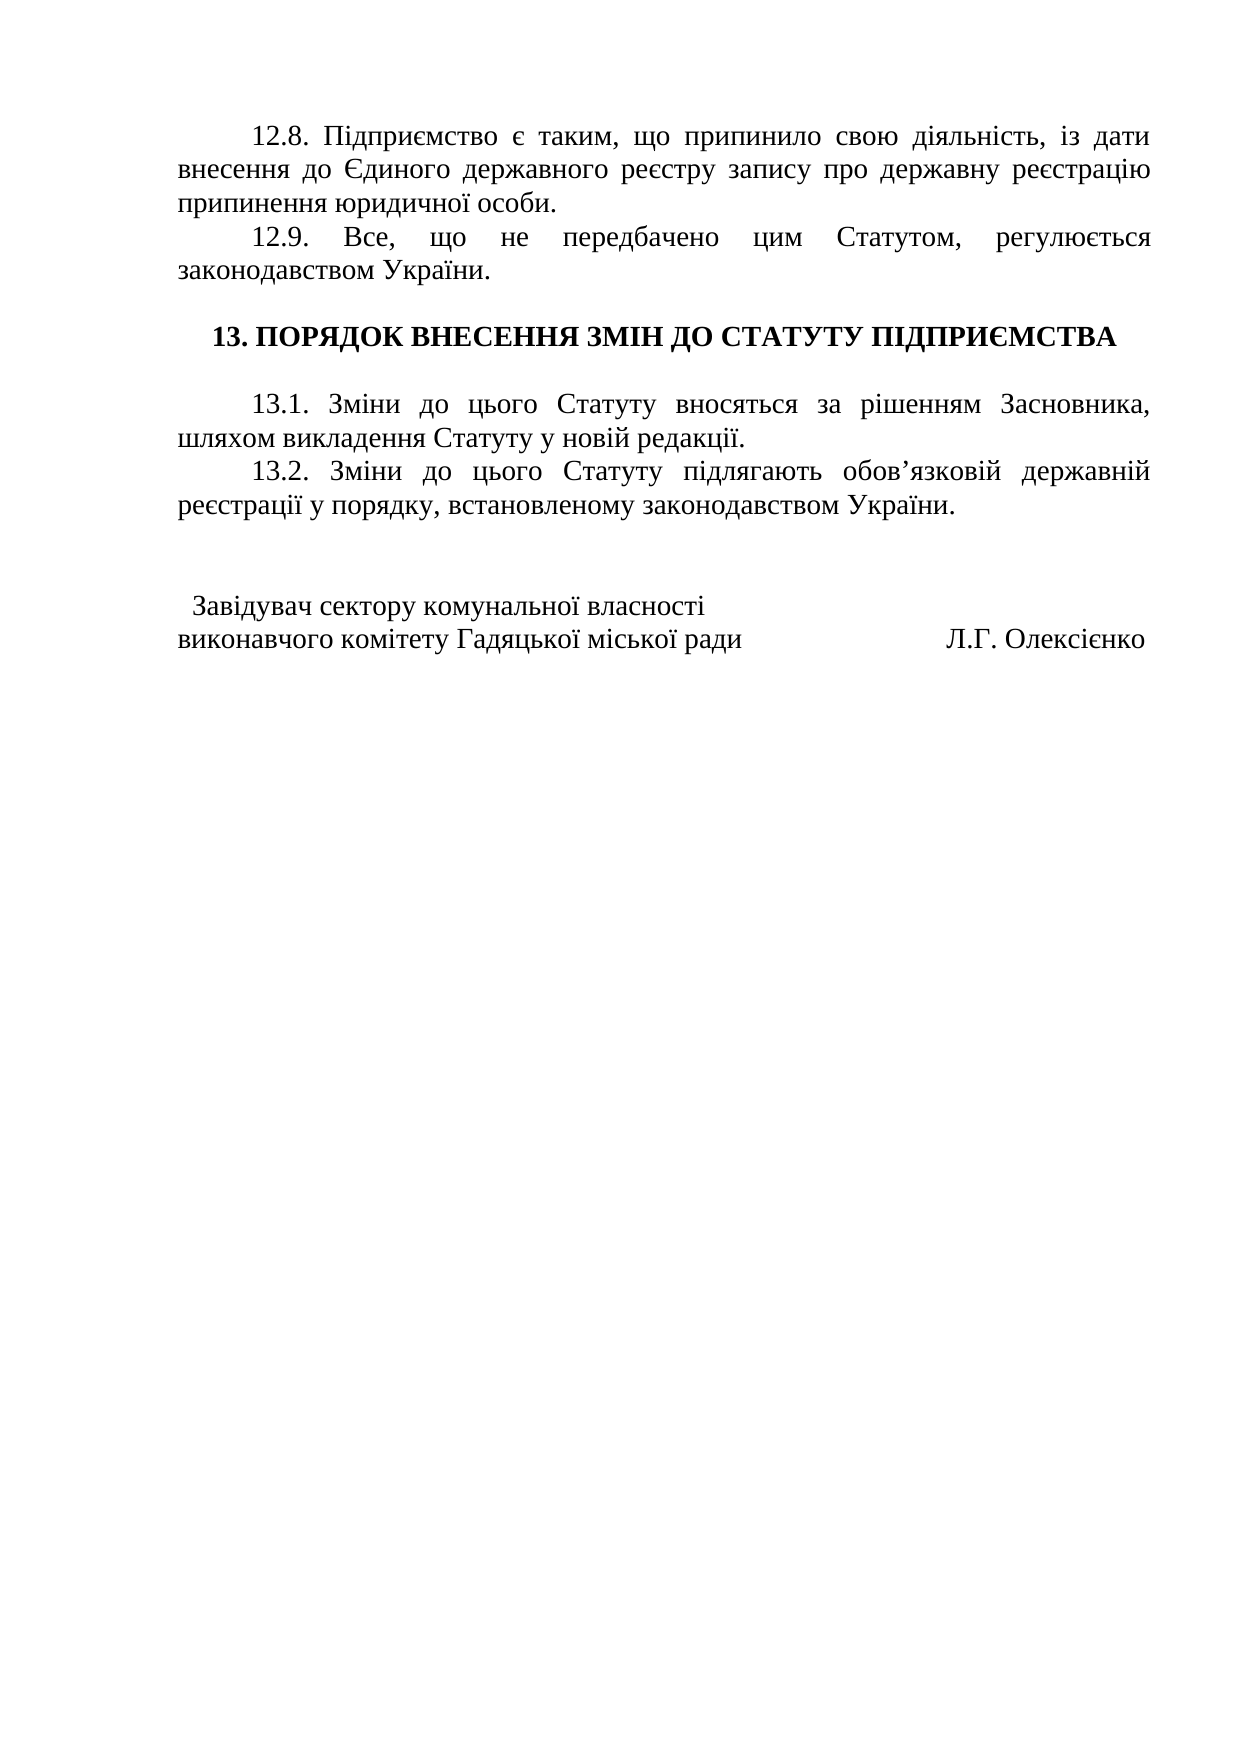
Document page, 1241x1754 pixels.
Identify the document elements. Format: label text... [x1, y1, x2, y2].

text 12.8. Підприємство є таким, що припинило свою діяльність, із дати внесення до Єдиного державного реєстру запису про державну реєстрацію припинення юридичної особи. [177, 118, 1152, 219]
text виконавчого комітету Гадяцької міської ради Л.Г. Олексієнко [177, 621, 1152, 655]
text Завідувач сектору комунальної власності [177, 588, 1152, 621]
text 13.2. Зміни до цього Статуту підлягають обов’язковій державній реєстрації у порядку, встановленому законодавством України. [177, 453, 1152, 521]
text 13.1. Зміни до цього Статуту вносяться за рішенням Засновника, шляхом викладення Статуту у новій редакції. [177, 386, 1152, 453]
text 12.9. Все, що не передбачено цим Статутом, регулюється законодавством України. [177, 219, 1152, 286]
text 13. ПОРЯДОК ВНЕСЕННЯ ЗМІН ДО СТАТУТУ ПІДПРИЄМСТВА [177, 319, 1152, 353]
